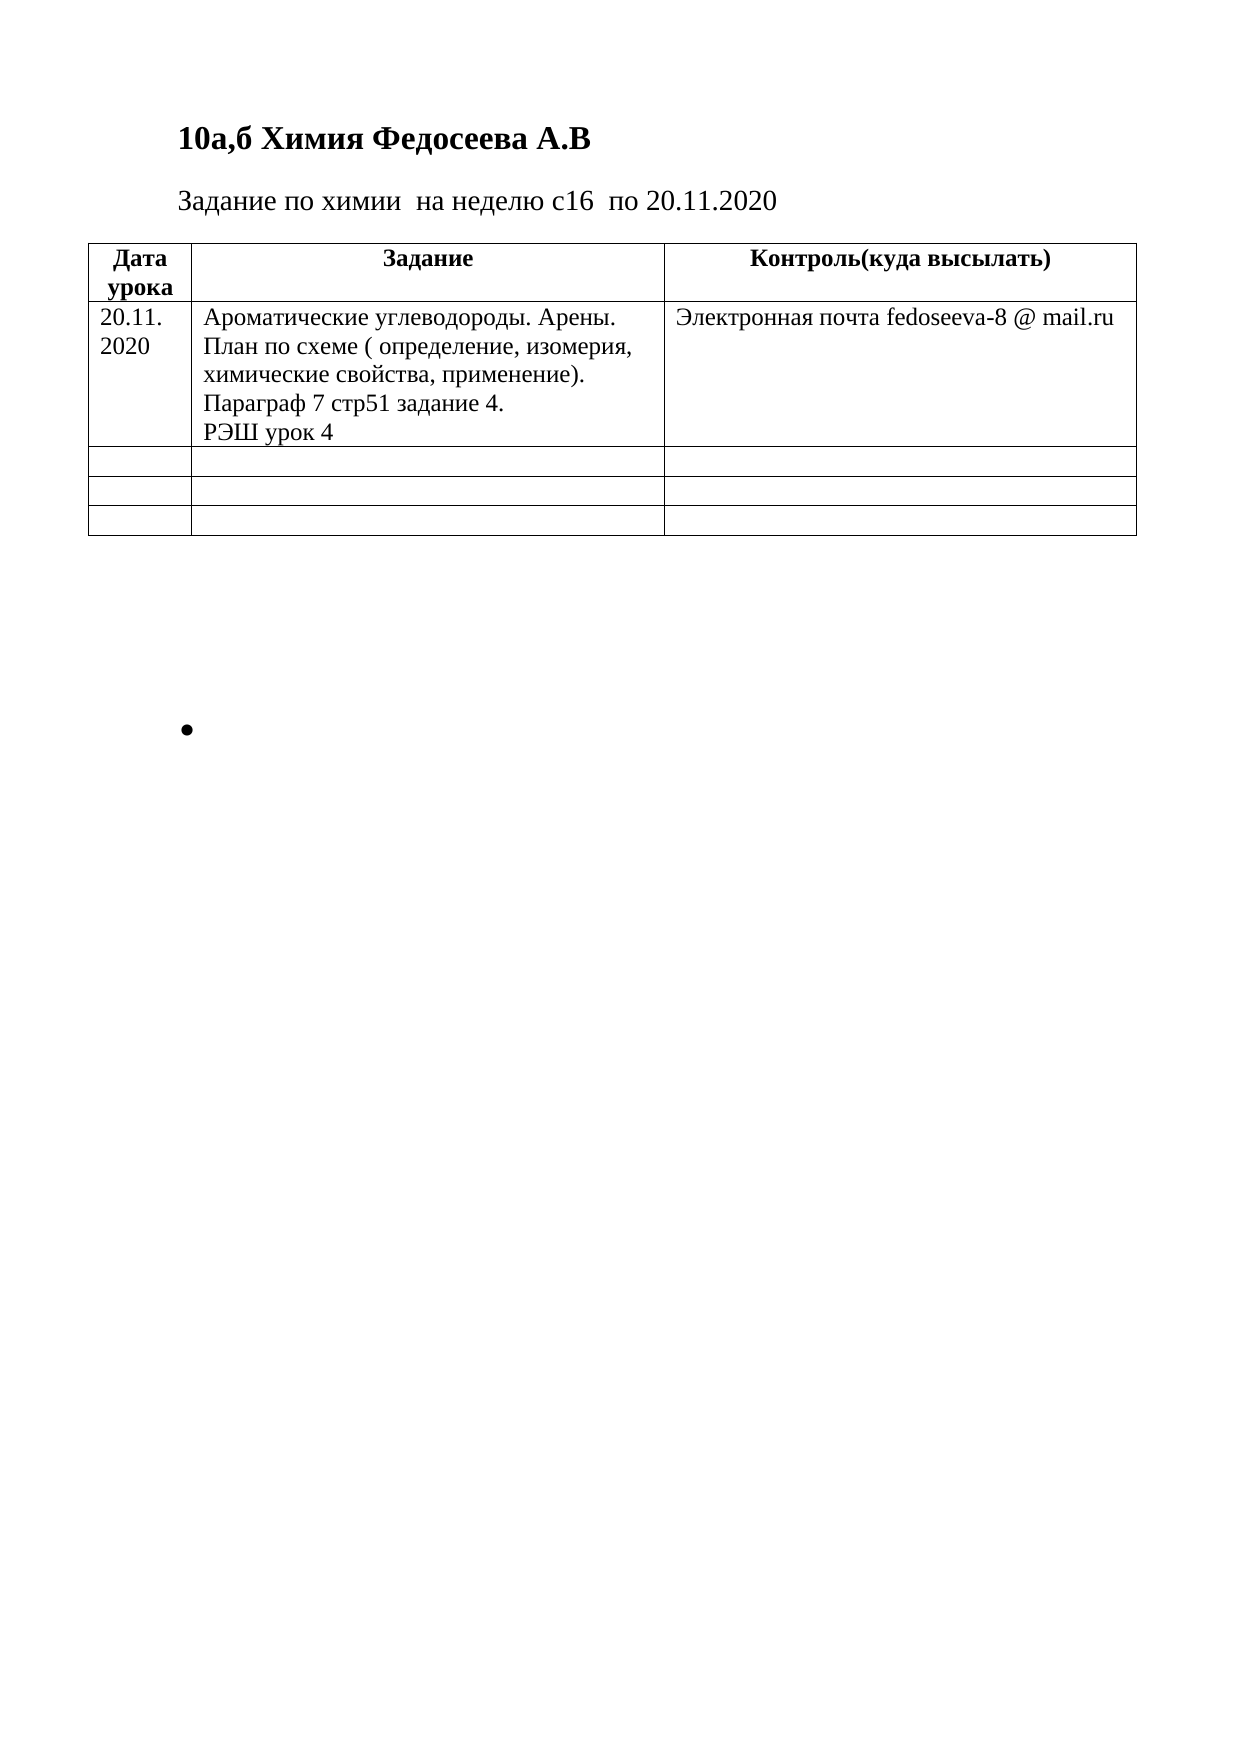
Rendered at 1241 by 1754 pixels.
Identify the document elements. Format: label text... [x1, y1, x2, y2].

text 10а,б Химия Федосеева А.В [177, 118, 1152, 156]
table_header Дата урока [89, 244, 191, 301]
table_cell [665, 506, 1136, 535]
table_cell [192, 506, 664, 535]
table_cell [89, 477, 191, 505]
table_cell 20.11. 2020 [89, 302, 191, 446]
table_cell Электронная почта fedoseeva-8 @ mail.ru [665, 302, 1136, 446]
table_cell [192, 477, 664, 505]
table_cell [192, 447, 664, 476]
text Задание по химии на неделю с16 по 20.11.2020 [177, 183, 1152, 217]
table_cell [89, 506, 191, 535]
table_cell [665, 477, 1136, 505]
table_header Задание [192, 244, 664, 301]
table_cell Ароматические углеводороды. Арены. План по схеме ( определение, изомерия, химические свойства, применение). Параграф 7 стр51 задание 4. РЭШ урок 4 [192, 302, 664, 446]
table_header Контроль(куда высылать) [665, 244, 1136, 301]
table_cell [89, 447, 191, 476]
text . [177, 662, 1152, 754]
table_cell [665, 447, 1136, 476]
